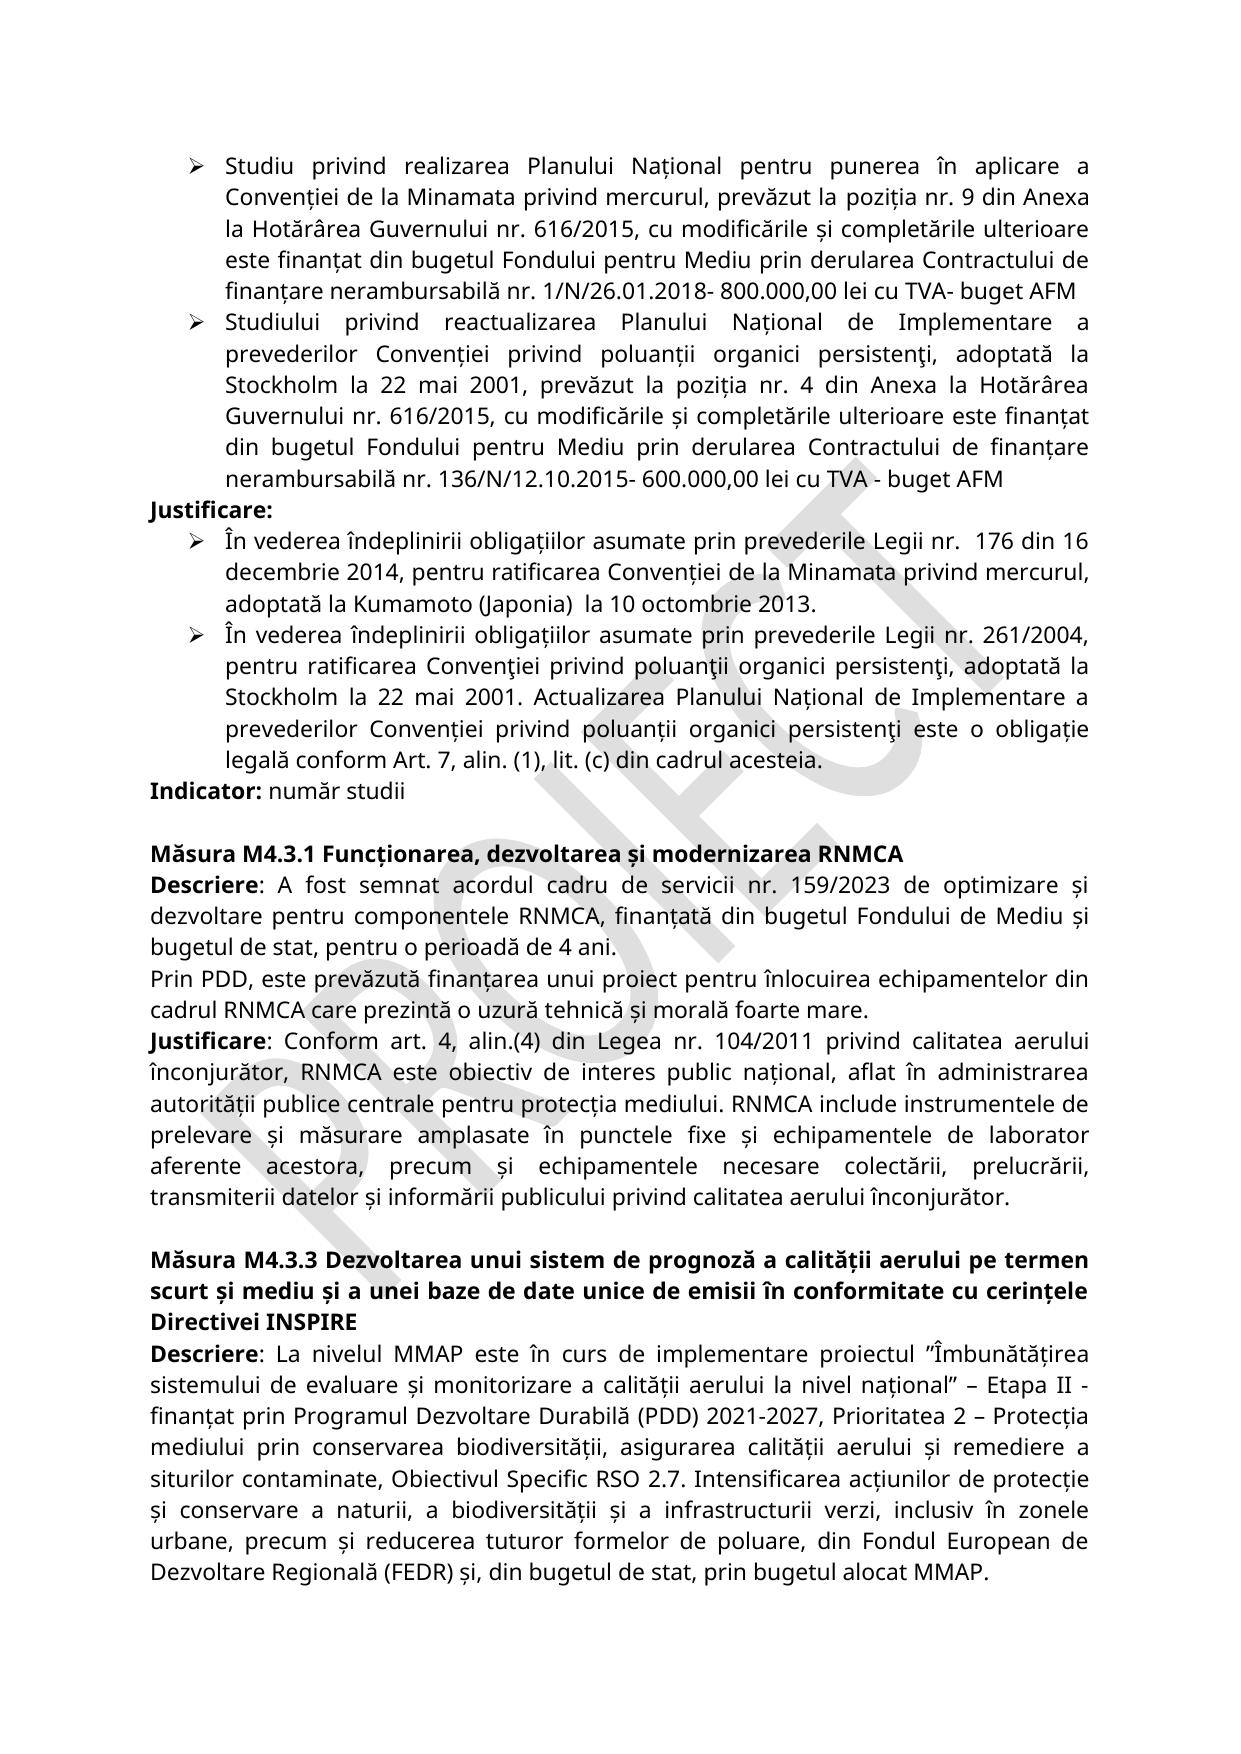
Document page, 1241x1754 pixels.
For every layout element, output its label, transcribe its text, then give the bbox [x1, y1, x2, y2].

text Justificare: Conform art. 4, alin.(4) din Legea nr. 104/2011 privind calitatea aerului înconjurător, RNMCA este obiectiv de interes public național, aflat în administrarea autorității publice centrale pentru protecția mediului. RNMCA include instrumentele de prelevare și măsurare amplasate în punctele fixe și echipamentele de laborator aferente acestora, precum și echipamentele necesare colectării, prelucrării, transmiterii datelor și informării publicului privind calitatea aerului înconjurător. [150, 1025, 1090, 1212]
text Descriere: A fost semnat acordul cadru de servicii nr. 159/2023 de optimizare și dezvoltare pentru componentele RNMCA, finanțată din bugetul Fondului de Mediu și bugetul de stat, pentru o perioadă de 4 ani. [150, 869, 1090, 962]
list Studiului privind reactualizarea Planului Național de Implementare a prevederilor Convenției privind poluanții organici persistenţi, adoptată la Stockholm la 22 mai 2001, prevăzut la poziția nr. 4 din Anexa la Hotărârea Guvernului nr. 616/2015, cu modificările și completările ulterioare este finanțat din bugetul Fondului pentru Mediu prin derularea Contractului de finanțare nerambursabilă nr. 136/N/12.10.2015- 600.000,00 lei cu TVA - buget AFM [187, 306, 1090, 494]
text Indicator: număr studii [150, 775, 1090, 806]
text Justificare: [150, 494, 1090, 525]
text Măsura M4.3.1 Funcționarea, dezvoltarea și modernizarea RNMCA [150, 837, 1090, 869]
text Prin PDD, este prevăzută finanțarea unui proiect pentru înlocuirea echipamentelor din cadrul RNMCA care prezintă o uzură tehnică și morală foarte mare. [150, 962, 1090, 1025]
text Descriere: La nivelul MMAP este în curs de implementare proiectul ”Îmbunătățirea sistemului de evaluare și monitorizare a calității aerului la nivel național” – Etapa II - finanțat prin Programul Dezvoltare Durabilă (PDD) 2021-2027, Prioritatea 2 – Protecția mediului prin conservarea biodiversității, asigurarea calității aerului și remediere a siturilor contaminate, Obiectivul Specific RSO 2.7. Intensificarea acțiunilor de protecție și conservare a naturii, a biodiversității și a infrastructurii verzi, inclusiv în zonele urbane, precum și reducerea tuturor formelor de poluare, din Fondul European de Dezvoltare Regională (FEDR) și, din bugetul de stat, prin bugetul alocat MMAP. [150, 1337, 1090, 1587]
list Studiu privind realizarea Planului Național pentru punerea în aplicare a Convenției de la Minamata privind mercurul, prevăzut la poziția nr. 9 din Anexa la Hotărârea Guvernului nr. 616/2015, cu modificările și completările ulterioare este finanțat din bugetul Fondului pentru Mediu prin derularea Contractului de finanțare nerambursabilă nr. 1/N/26.01.2018- 800.000,00 lei cu TVA- buget AFM [187, 150, 1090, 306]
list În vederea îndeplinirii obligațiilor asumate prin prevederile Legii nr. 176 din 16 decembrie 2014, pentru ratificarea Convenției de la Minamata privind mercurul, adoptată la Kumamoto (Japonia) la 10 octombrie 2013. [187, 525, 1090, 619]
list În vederea îndeplinirii obligațiilor asumate prin prevederile Legii nr. 261/2004, pentru ratificarea Convenţiei privind poluanţii organici persistenţi, adoptată la Stockholm la 22 mai 2001. Actualizarea Planului Național de Implementare a prevederilor Convenției privind poluanții organici persistenţi este o obligație legală conform Art. 7, alin. (1), lit. (c) din cadrul acesteia. [187, 619, 1090, 775]
text Măsura M4.3.3 Dezvoltarea unui sistem de prognoză a calității aerului pe termen scurt și mediu și a unei baze de date unice de emisii în conformitate cu cerințele Directivei INSPIRE [150, 1244, 1090, 1337]
